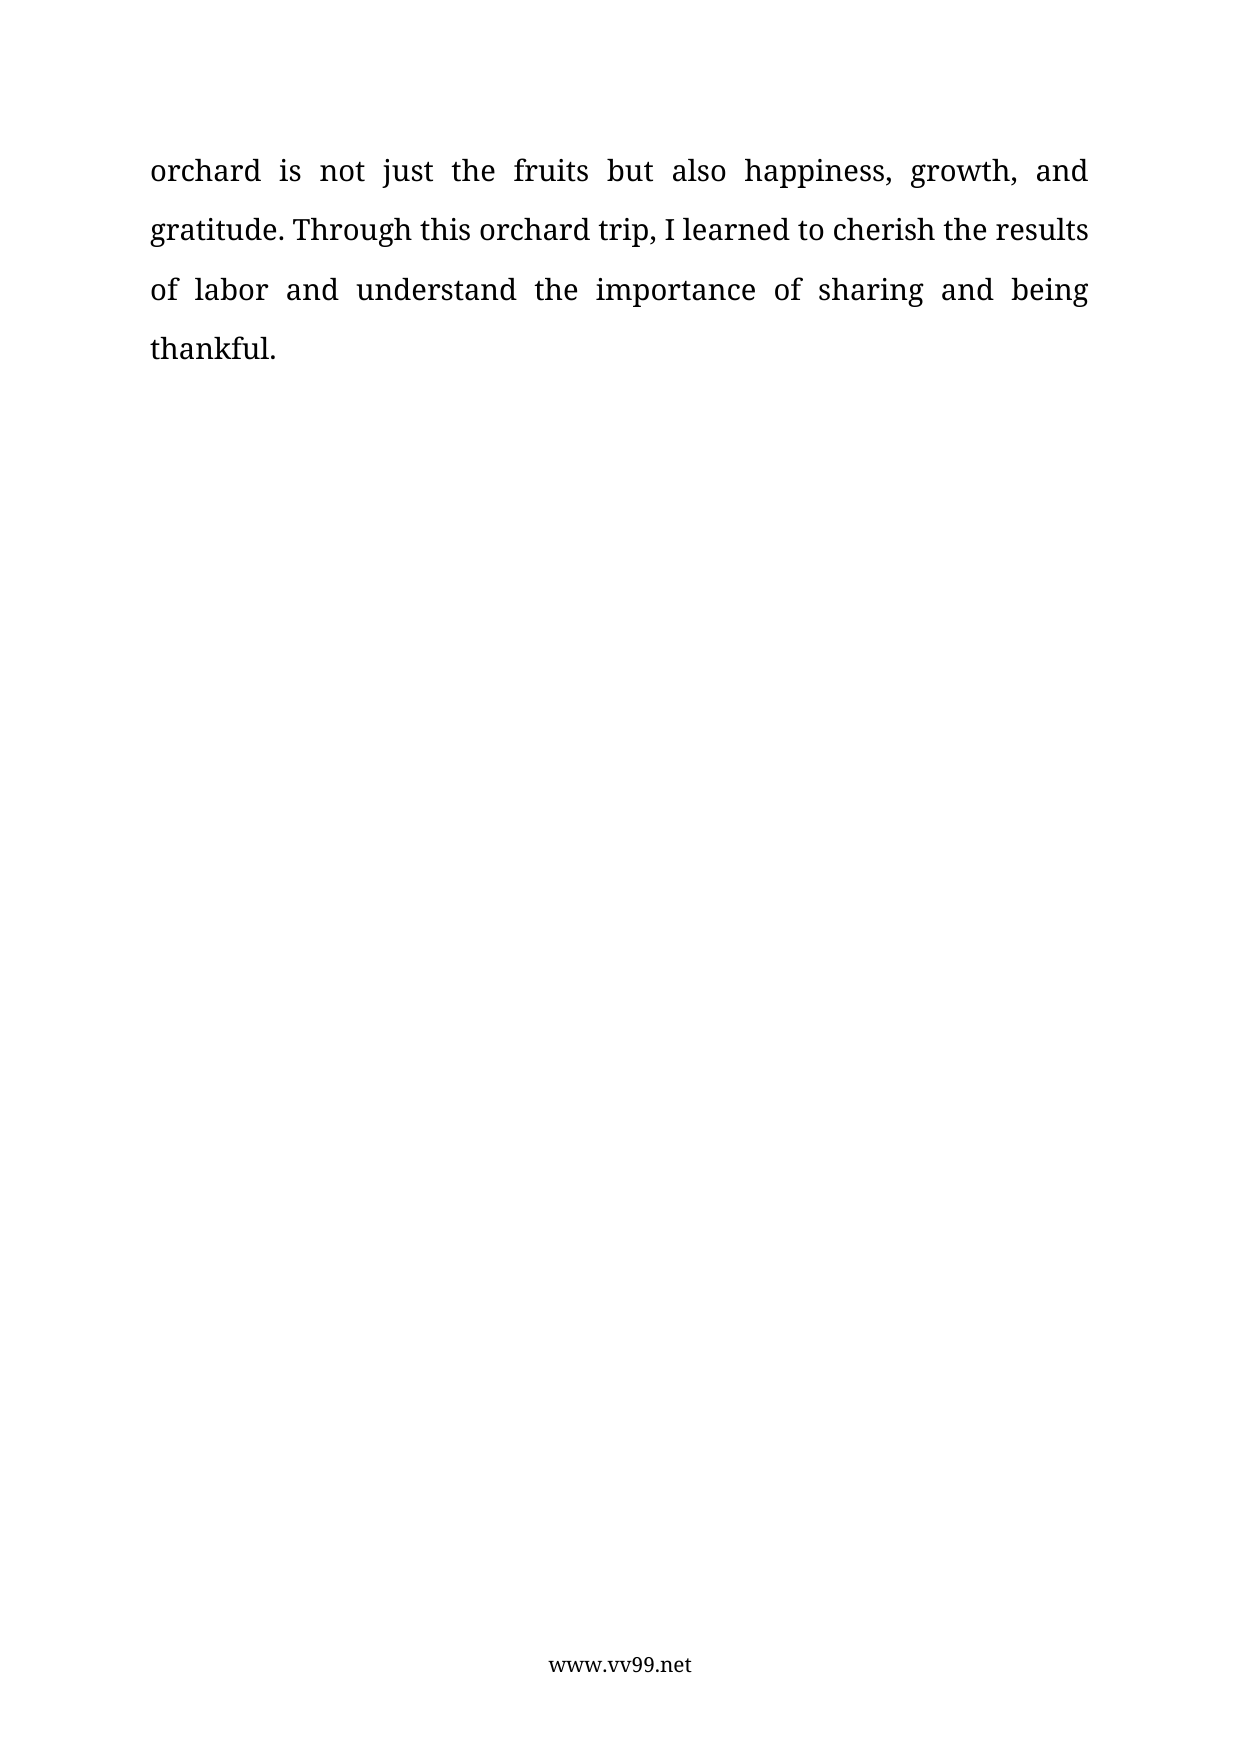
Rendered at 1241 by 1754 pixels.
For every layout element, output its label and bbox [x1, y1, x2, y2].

text [150, 150, 1090, 368]
